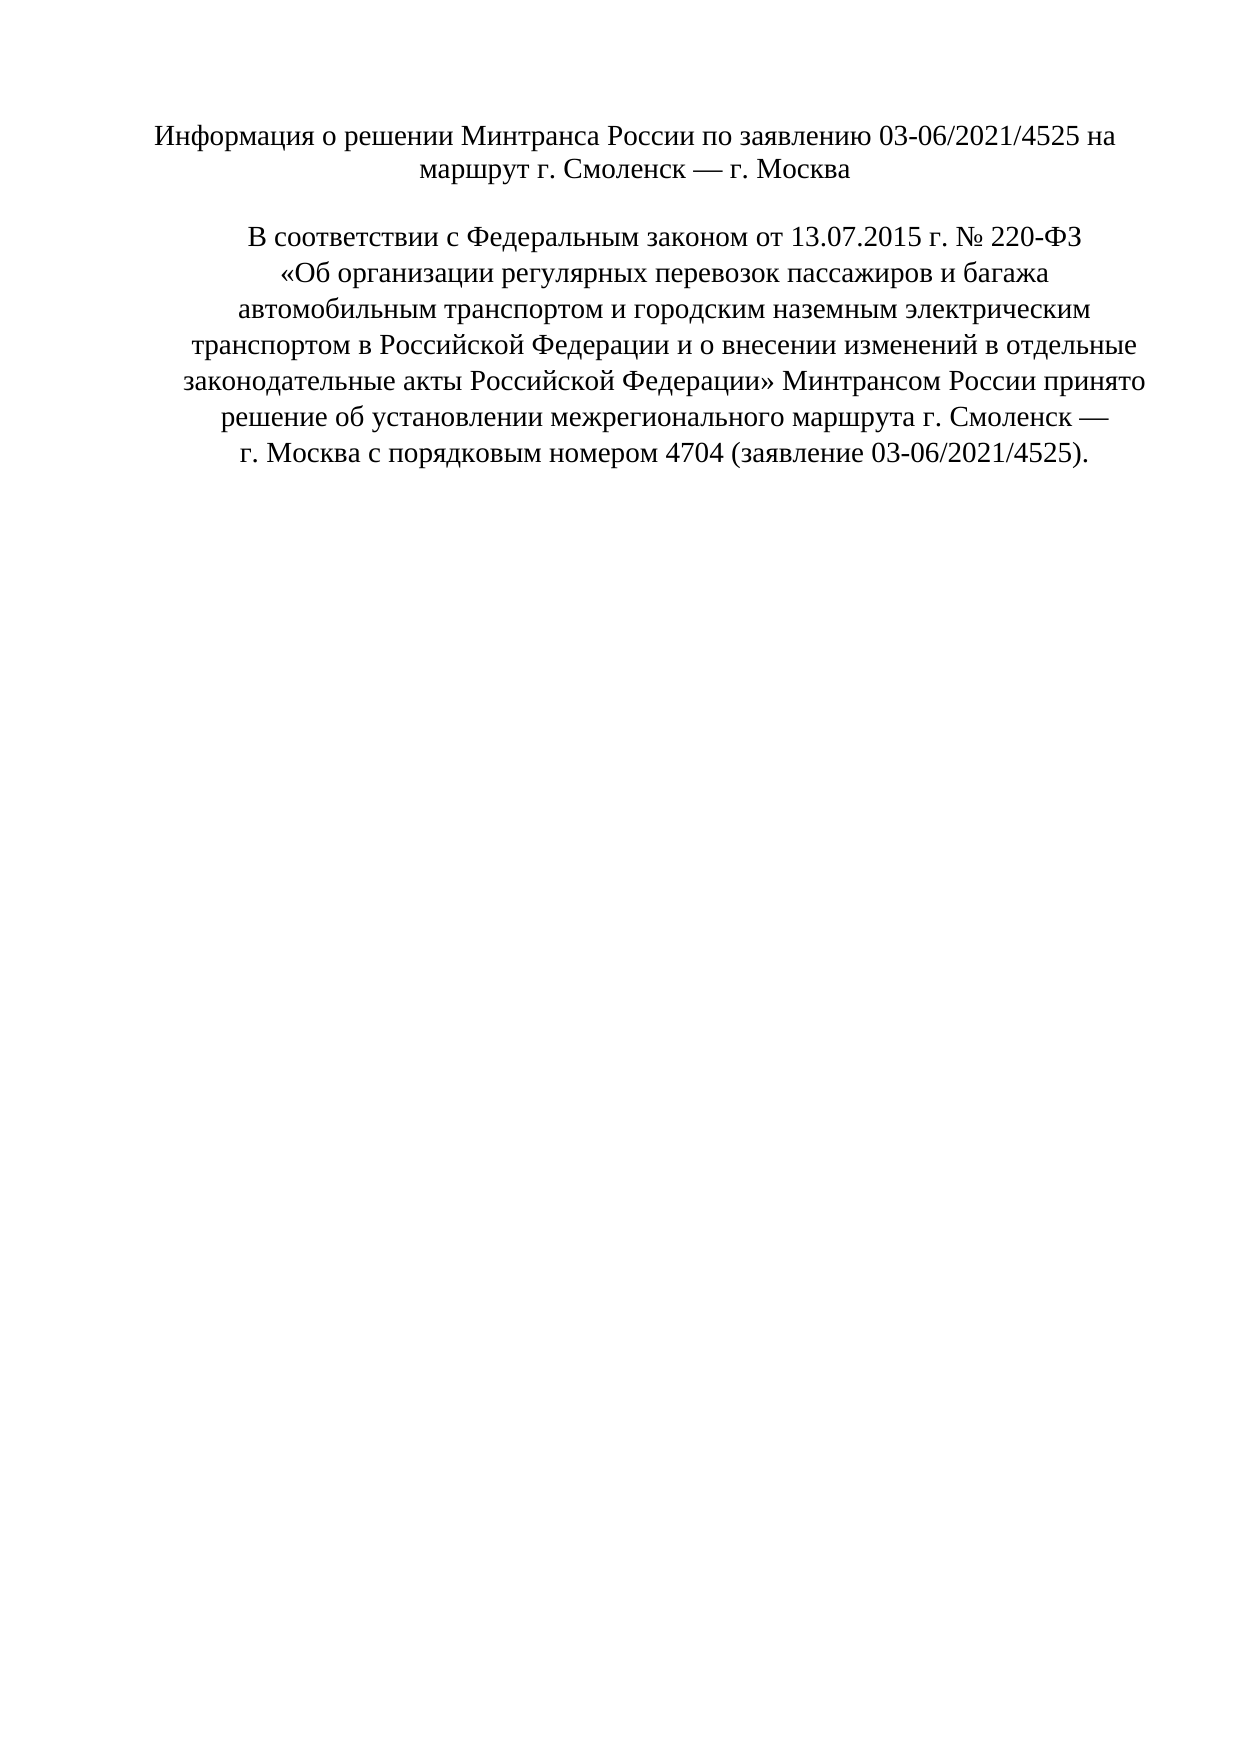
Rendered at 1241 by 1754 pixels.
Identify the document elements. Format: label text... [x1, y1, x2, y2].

text В соответствии с Федеральным законом от 13.07.2015 г. № 220-ФЗ «Об организации регулярных перевозок пассажиров и багажа автомобильным транспортом и городским наземным электрическим транспортом в Российской Федерации и о внесении изменений в отдельные законодательные акты Российской Федерации» Минтрансом России принято решение об установлении межрегионального маршрута г. Смоленск — г. Москва с порядковым номером 4704 (заявление 03-06/2021/4525). [177, 219, 1152, 469]
text Информация о решении Минтранса России по заявлению 03-06/2021/4525 на маршрут г. Смоленск — г. Москва [118, 118, 1152, 185]
